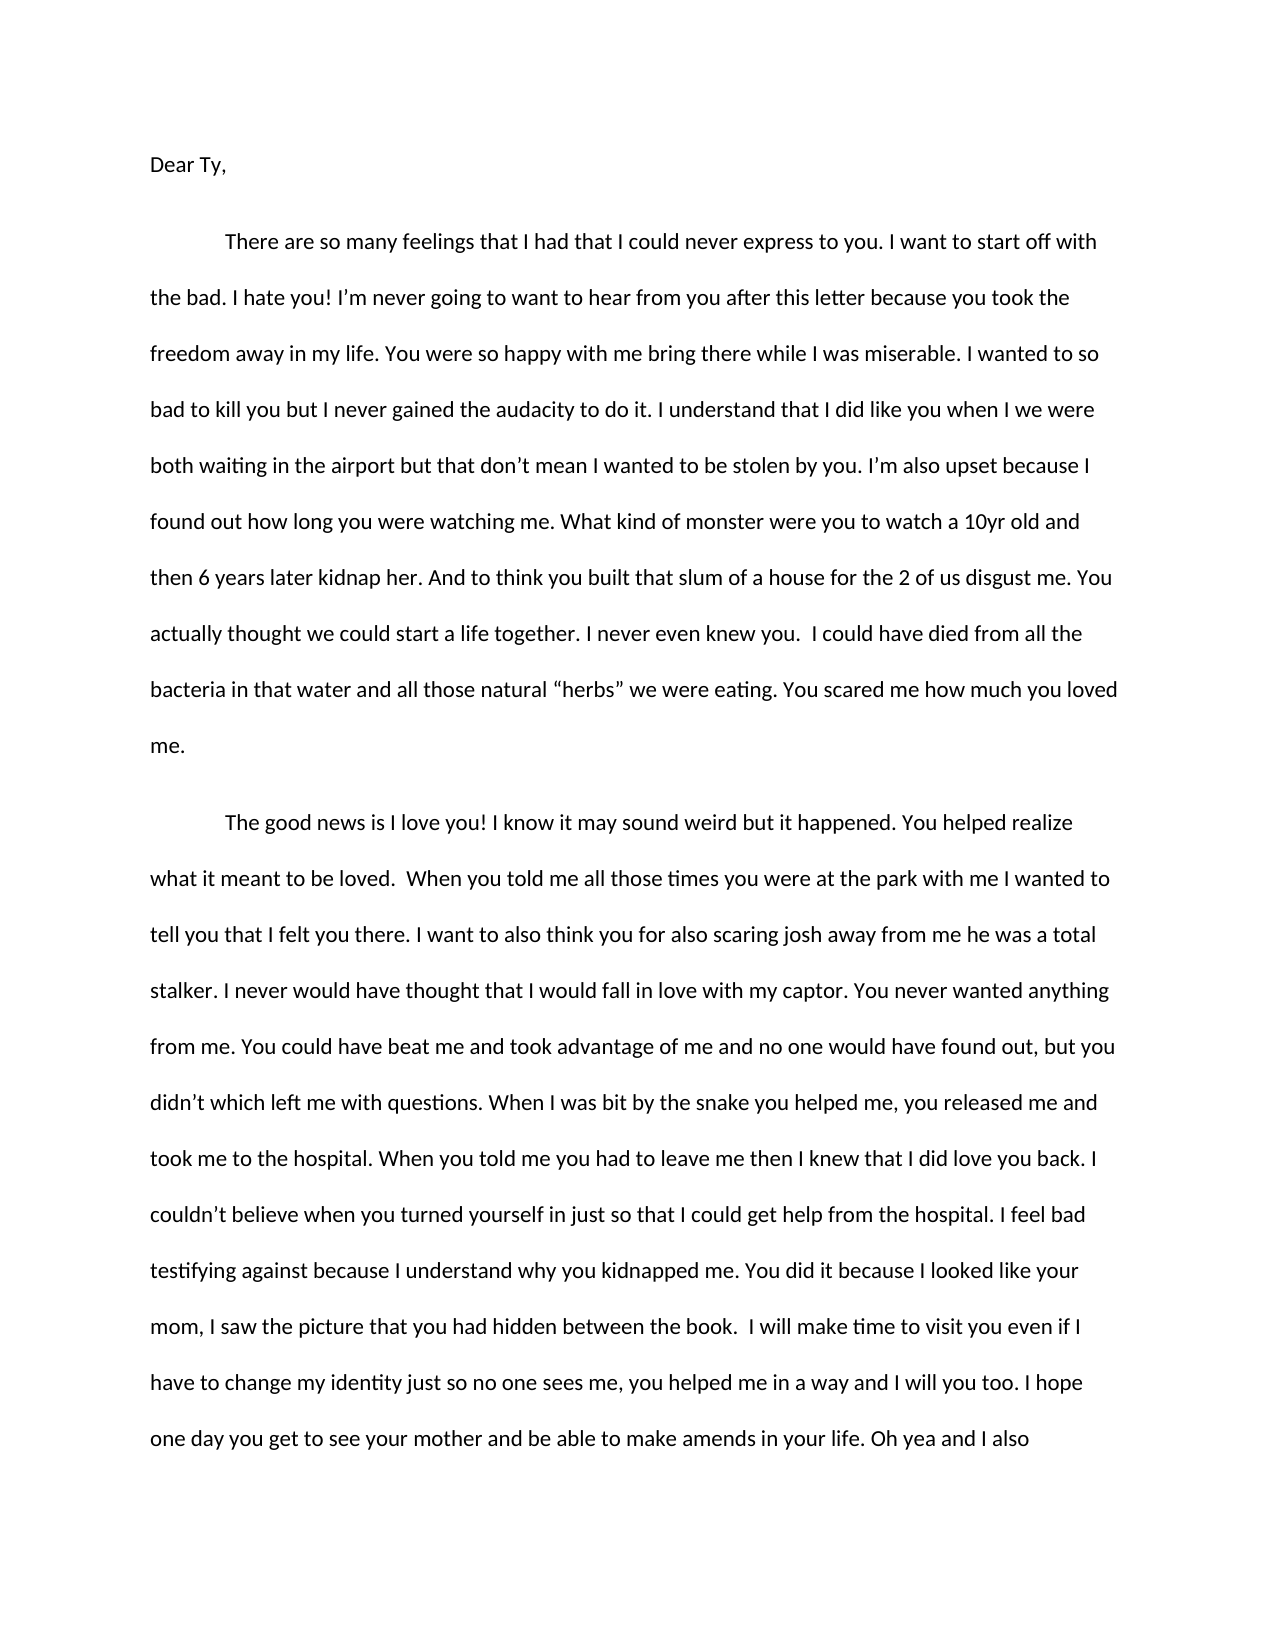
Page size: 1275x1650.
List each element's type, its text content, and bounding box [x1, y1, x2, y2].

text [150, 808, 1125, 1453]
text There are so many feelings that I had that I could never express to you. I want to start off with the bad. I hate you! I’m never going to want to hear from you after this letter because you took the freedom away in my life. You were so happy with me bring there while I was miserable. I wanted to so bad to kill you but I never gained the audacity to do it. I understand that I did like you when I we were both waiting in the airport but that don’t mean I wanted to be stolen by you. I’m also upset because I found out how long you were watching me. What kind of monster were you to watch a 10yr old and then 6 years later kidnap her. And to think you built that slum of a house for the 2 of us disgust me. You actually thought we could start a life together. I never even knew you. I could have died from all the bacteria in that water and all those natural “herbs” we were eating. You scared me how much you loved me. [150, 227, 1125, 759]
text Dear Ty, [150, 150, 1125, 178]
